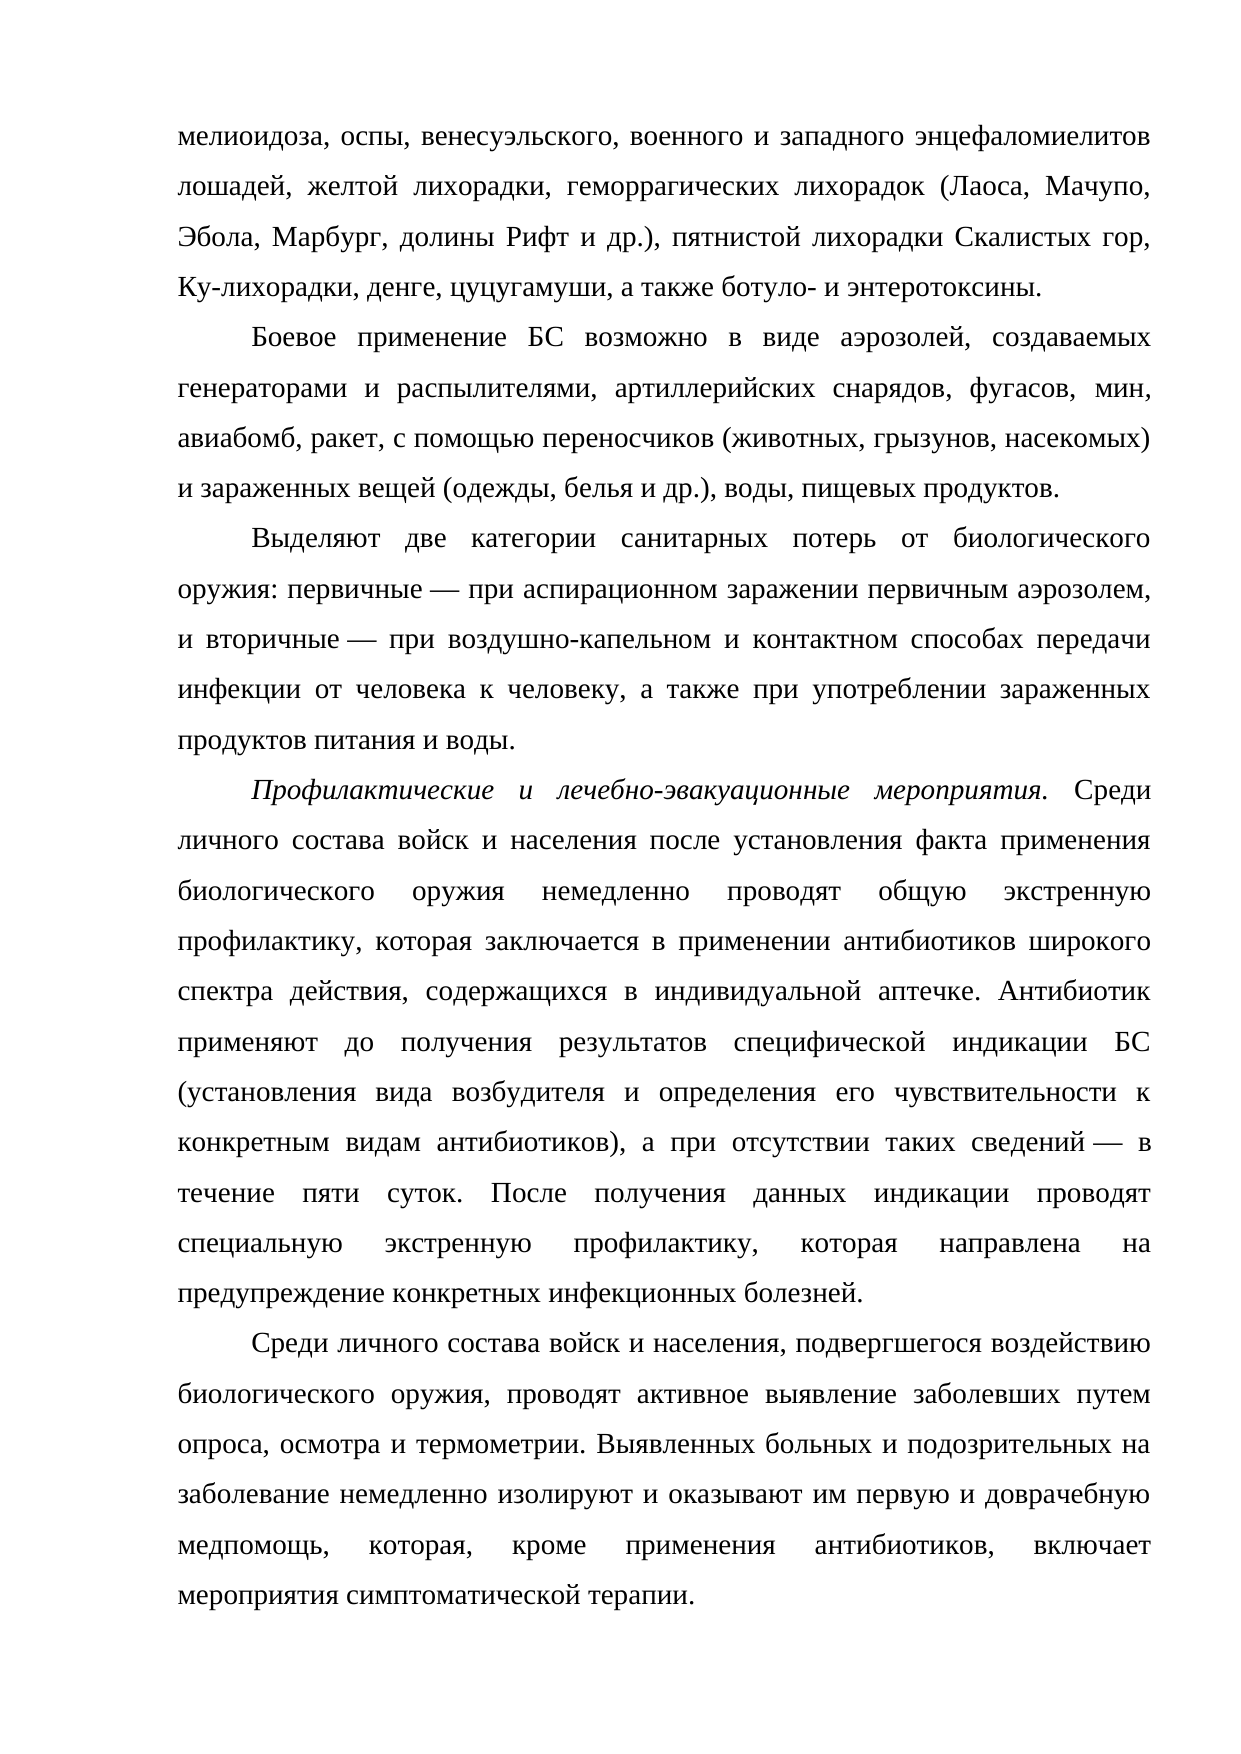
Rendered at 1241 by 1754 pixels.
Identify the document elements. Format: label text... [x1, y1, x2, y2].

text Боевое применение БС возможно в виде аэрозолей, создаваемых генераторами и распылителями, артиллерийских снарядов, фугасов, мин, авиабомб, ракет, с помощью переносчиков (животных, грызунов, насекомых) и зараженных вещей (одежды, белья и др.), воды, пищевых продуктов. [177, 319, 1152, 504]
text Среди личного состава войск и населения, подвергшегося воздействию биологического оружия, проводят активное выявление заболевших путем опроса, осмотра и термометрии. Выявленных больных и подозрительных на заболевание немедленно изолируют и оказывают им первую и доврачебную медпомощь, которая, кроме применения антибиотиков, включает мероприятия симптоматической терапии. [177, 1326, 1152, 1611]
text Выделяют две категории санитарных потерь от биологического оружия: первичные — при аспирационном заражении первичным аэрозолем, и вторичные — при воздушно-капельном и контактном способах передачи инфекции от человека к человеку, а также при употреблении зараженных продуктов питания и воды. [177, 521, 1152, 755]
text Профилактические и лечебно-эвакуационные мероприятия. Среди личного состава войск и населения после установления факта применения биологического оружия немедленно проводят общую экстренную профилактику, которая заключается в применении антибиотиков широкого спектра действия, содержащихся в индивидуальной аптечке. Антибиотик применяют до получения результатов специфической индикации БС (установления вида возбудителя и определения его чувствительности к конкретным видам антибиотиков), а при отсутствии таких сведений — в течение пяти суток. После получения данных индикации проводят специальную экстренную профилактику, которая направлена на предупреждение конкретных инфекционных болезней. [177, 772, 1152, 1309]
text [177, 118, 1152, 303]
